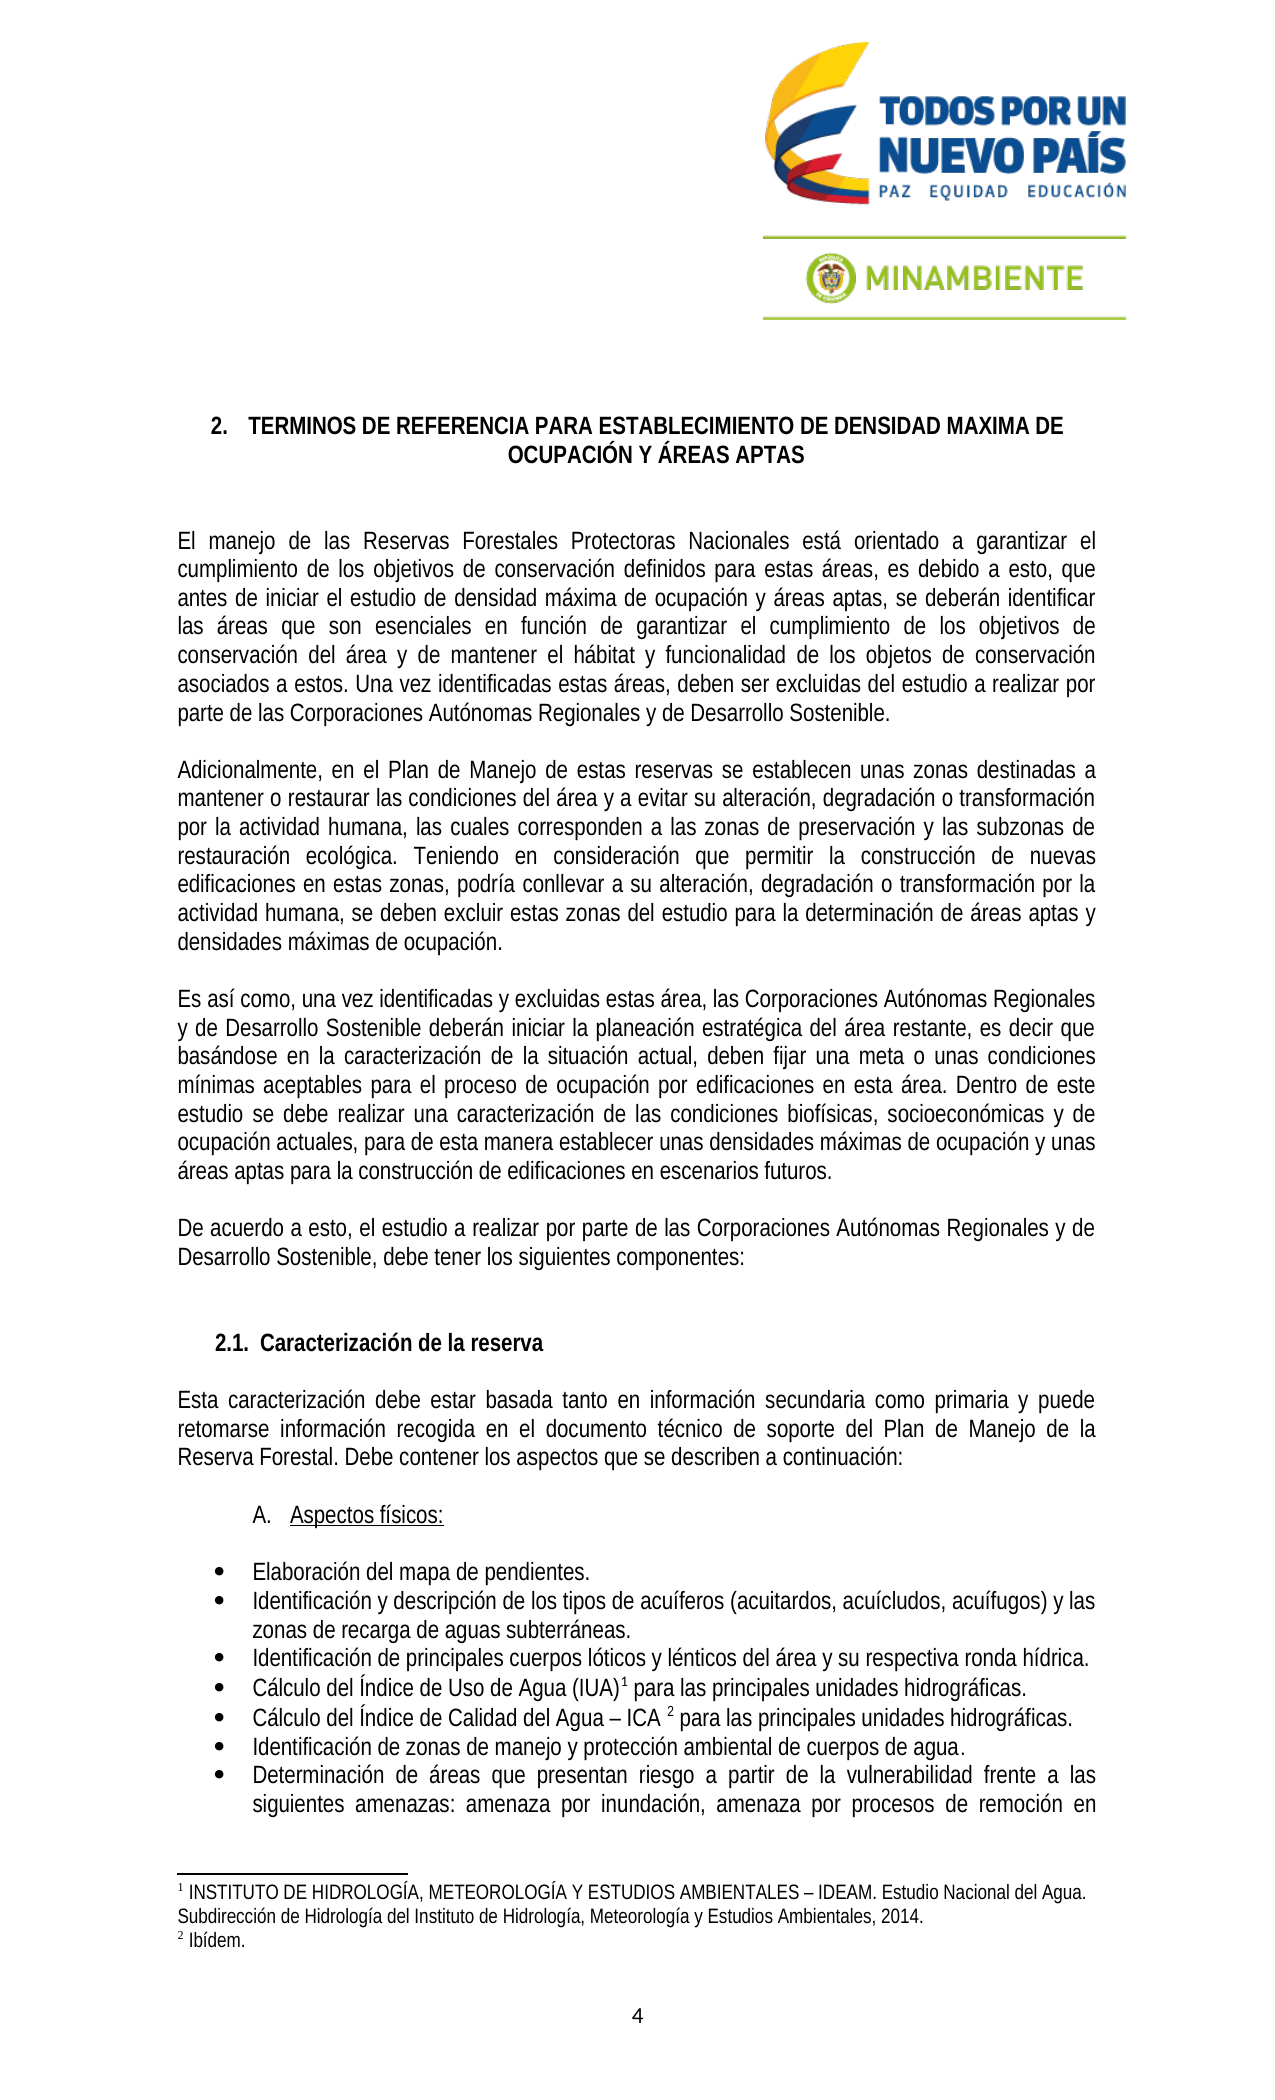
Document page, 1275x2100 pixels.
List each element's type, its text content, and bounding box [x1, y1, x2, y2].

list TERMINOS DE REFERENCIA PARA ESTABLECIMIENTO DE DENSIDAD MAXIMA DE OCUPACIÓN Y ÁREAS APTAS [177, 411, 1098, 468]
list Identificación y descripción de los tipos de acuíferos (acuitardos, acuícludos, acuífugos) y las zonas de recarga de aguas subterráneas. [215, 1586, 1098, 1643]
list Cálculo del Índice de Calidad del Agua – ICA para las principales unidades hidrográficas. [215, 1703, 1098, 1731]
list Aspectos físicos: [252, 1499, 1098, 1528]
text Esta caracterización debe estar basada tanto en información secundaria como primaria y puede retomarse información recogida en el documento técnico de soporte del Plan de Manejo de la Reserva Forestal. Debe contener los aspectos que se describen a continuación: [177, 1385, 1098, 1471]
text El manejo de las Reservas Forestales Protectoras Nacionales está orientado a garantizar el cumplimiento de los objetivos de conservación definidos para estas áreas, es debido a esto, que antes de iniciar el estudio de densidad máxima de ocupación y áreas aptas, se deberán identificar las áreas que son esenciales en función de garantizar el cumplimiento de los objetivos de conservación del área y de mantener el hábitat y funcionalidad de los objetos de conservación asociados a estos. Una vez identificadas estas áreas, deben ser excluidas del estudio a realizar por parte de las Corporaciones Autónomas Regionales y de Desarrollo Sostenible. [177, 526, 1098, 726]
list Caracterización de la reserva [215, 1328, 1098, 1356]
list Elaboración del mapa de pendientes. [215, 1557, 1098, 1586]
text Adicionalmente, en el Plan de Manejo de estas reservas se establecen unas zonas destinadas a mantener o restaurar las condiciones del área y a evitar su alteración, degradación o transformación por la actividad humana, las cuales corresponden a las zonas de preservación y las subzonas de restauración ecológica. Teniendo en consideración que permitir la construcción de nuevas edificaciones en estas zonas, podría conllevar a su alteración, degradación o transformación por la actividad humana, se deben excluir estas zonas del estudio para la determinación de áreas aptas y densidades máximas de ocupación. [177, 755, 1098, 955]
list Cálculo del Índice de Uso de Agua (IUA) para las principales unidades hidrográficas. [215, 1672, 1098, 1703]
text Es así como, una vez identificadas y excluidas estas área, las Corporaciones Autónomas Regionales y de Desarrollo Sostenible deberán iniciar la planeación estratégica del área restante, es decir que basándose en la caracterización de la situación actual, deben fijar una meta o unas condiciones mínimas aceptables para el proceso de ocupación por edificaciones en esta área. Dentro de este estudio se debe realizar una caracterización de las condiciones biofísicas, socioeconómicas y de ocupación actuales, para de esta manera establecer unas densidades máximas de ocupación y unas áreas aptas para la construcción de edificaciones en escenarios futuros. [177, 984, 1098, 1184]
list Identificación de principales cuerpos lóticos y lénticos del área y su respectiva ronda hídrica. [215, 1643, 1098, 1672]
list Identificación de zonas de manejo y protección ambiental de cuerpos de agua. [215, 1731, 1098, 1760]
picture [762, 42, 1127, 320]
text De acuerdo a esto, el estudio a realizar por parte de las Corporaciones Autónomas Regionales y de Desarrollo Sostenible, debe tener los siguientes componentes: [177, 1213, 1098, 1270]
